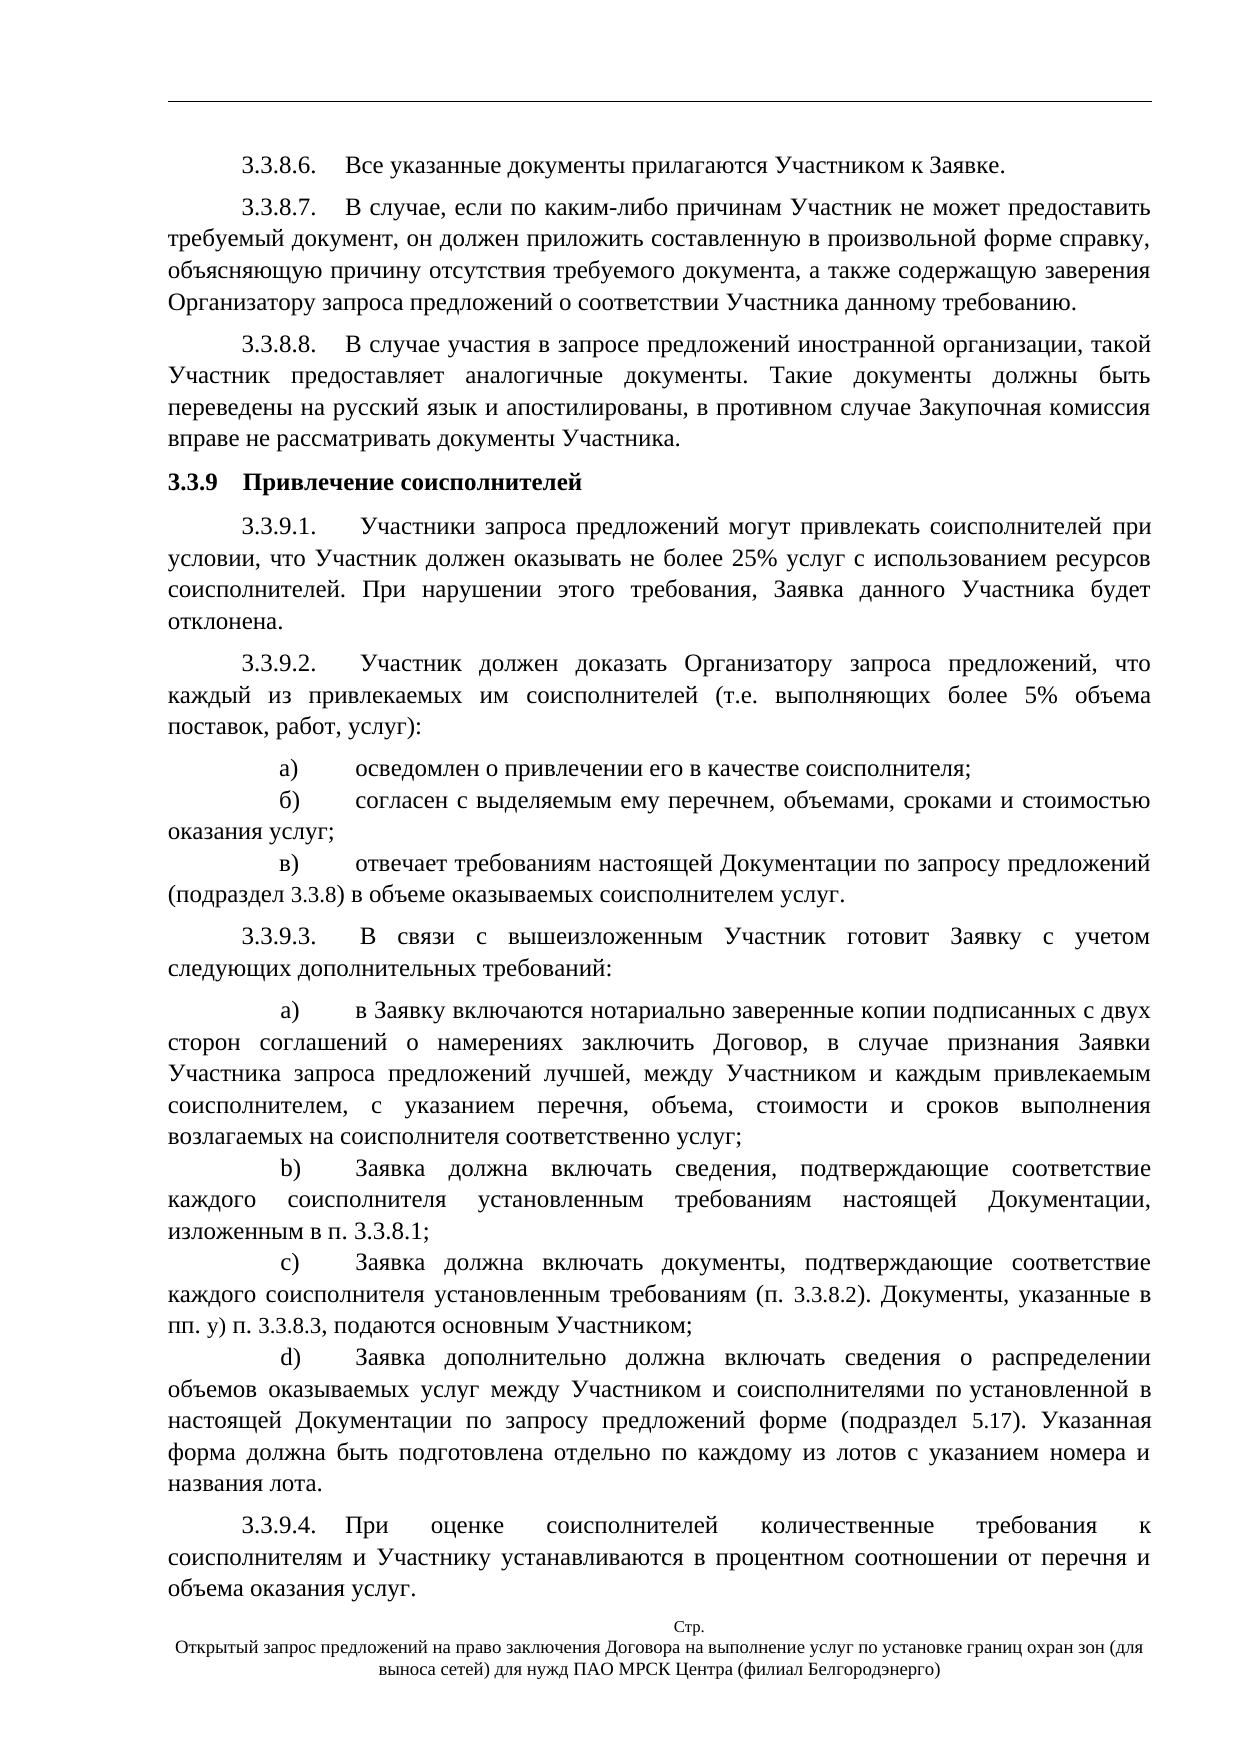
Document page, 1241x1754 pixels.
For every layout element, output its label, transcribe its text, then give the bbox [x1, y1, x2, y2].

list В случае участия в запросе предложений иностранной организации, такой Участник предоставляет аналогичные документы. Такие документы должны быть переведены на русский язык и апостилированы, в противном случае Закупочная комиссия вправе не рассматривать документы Участника. [168, 329, 1152, 452]
list осведомлен о привлечении его в качестве соисполнителя; [168, 753, 1152, 782]
list При оценке соисполнителей количественные требования к соисполнителям и Участнику устанавливаются в процентном соотношении от перечня и объема оказания услуг. [168, 1510, 1152, 1602]
subtitle Привлечение соисполнителей [168, 467, 1152, 496]
list Заявка должна включать документы, подтверждающие соответствие каждого соисполнителя установленным требованиям (п. 3.3.8.2). Документы, указанные в пп. у) п. 3.3.8.3, подаются основным Участником; [168, 1247, 1152, 1339]
list согласен с выделяемым ему перечнем, объемами, сроками и стоимостью оказания услуг; [168, 785, 1152, 845]
list отвечает требованиям настоящей Документации по запросу предложений (подраздел 3.3.8) в объеме оказываемых соисполнителем услуг. [168, 848, 1152, 908]
list В связи с вышеизложенным Участник готовит Заявку с учетом следующих дополнительных требований: [168, 921, 1152, 982]
list Участник должен доказать Организатору запроса предложений, что каждый из привлекаемых им соисполнителей (т.е. выполняющих более 5% объема поставок, работ, услуг): [168, 648, 1152, 740]
list Все указанные документы прилагаются Участником к Заявке. [168, 150, 1152, 179]
list В случае, если по каким-либо причинам Участник не может предоставить требуемый документ, он должен приложить составленную в произвольной форме справку, объясняющую причину отсутствия требуемого документа, а также содержащую заверения Организатору запроса предложений о соответствии Участника данному требованию. [168, 192, 1152, 315]
list Заявка дополнительно должна включать сведения о распределении объемов оказываемых услуг между Участником и соисполнителями по установленной в настоящей Документации по запросу предложений форме (подраздел 5.17). Указанная форма должна быть подготовлена отдельно по каждому из лотов с указанием номера и названия лота. [168, 1342, 1152, 1497]
list Заявка должна включать сведения, подтверждающие соответствие каждого соисполнителя установленным требованиям настоящей Документации, изложенным в п. 3.3.8.1; [168, 1153, 1152, 1245]
list Участники запроса предложений могут привлекать соисполнителей при условии, что Участник должен оказывать не более 25% услуг c использованием ресурсов соисполнителей. При нарушении этого требования, Заявка данного Участника будет отклонена. [168, 511, 1152, 635]
list в Заявку включаются нотариально заверенные копии подписанных с двух сторон соглашений о намерениях заключить Договор, в случае признания Заявки Участника запроса предложений лучшей, между Участником и каждым привлекаемым соисполнителем, с указанием перечня, объема, стоимости и сроков выполнения возлагаемых на соисполнителя соответственно услуг; [168, 995, 1152, 1150]
